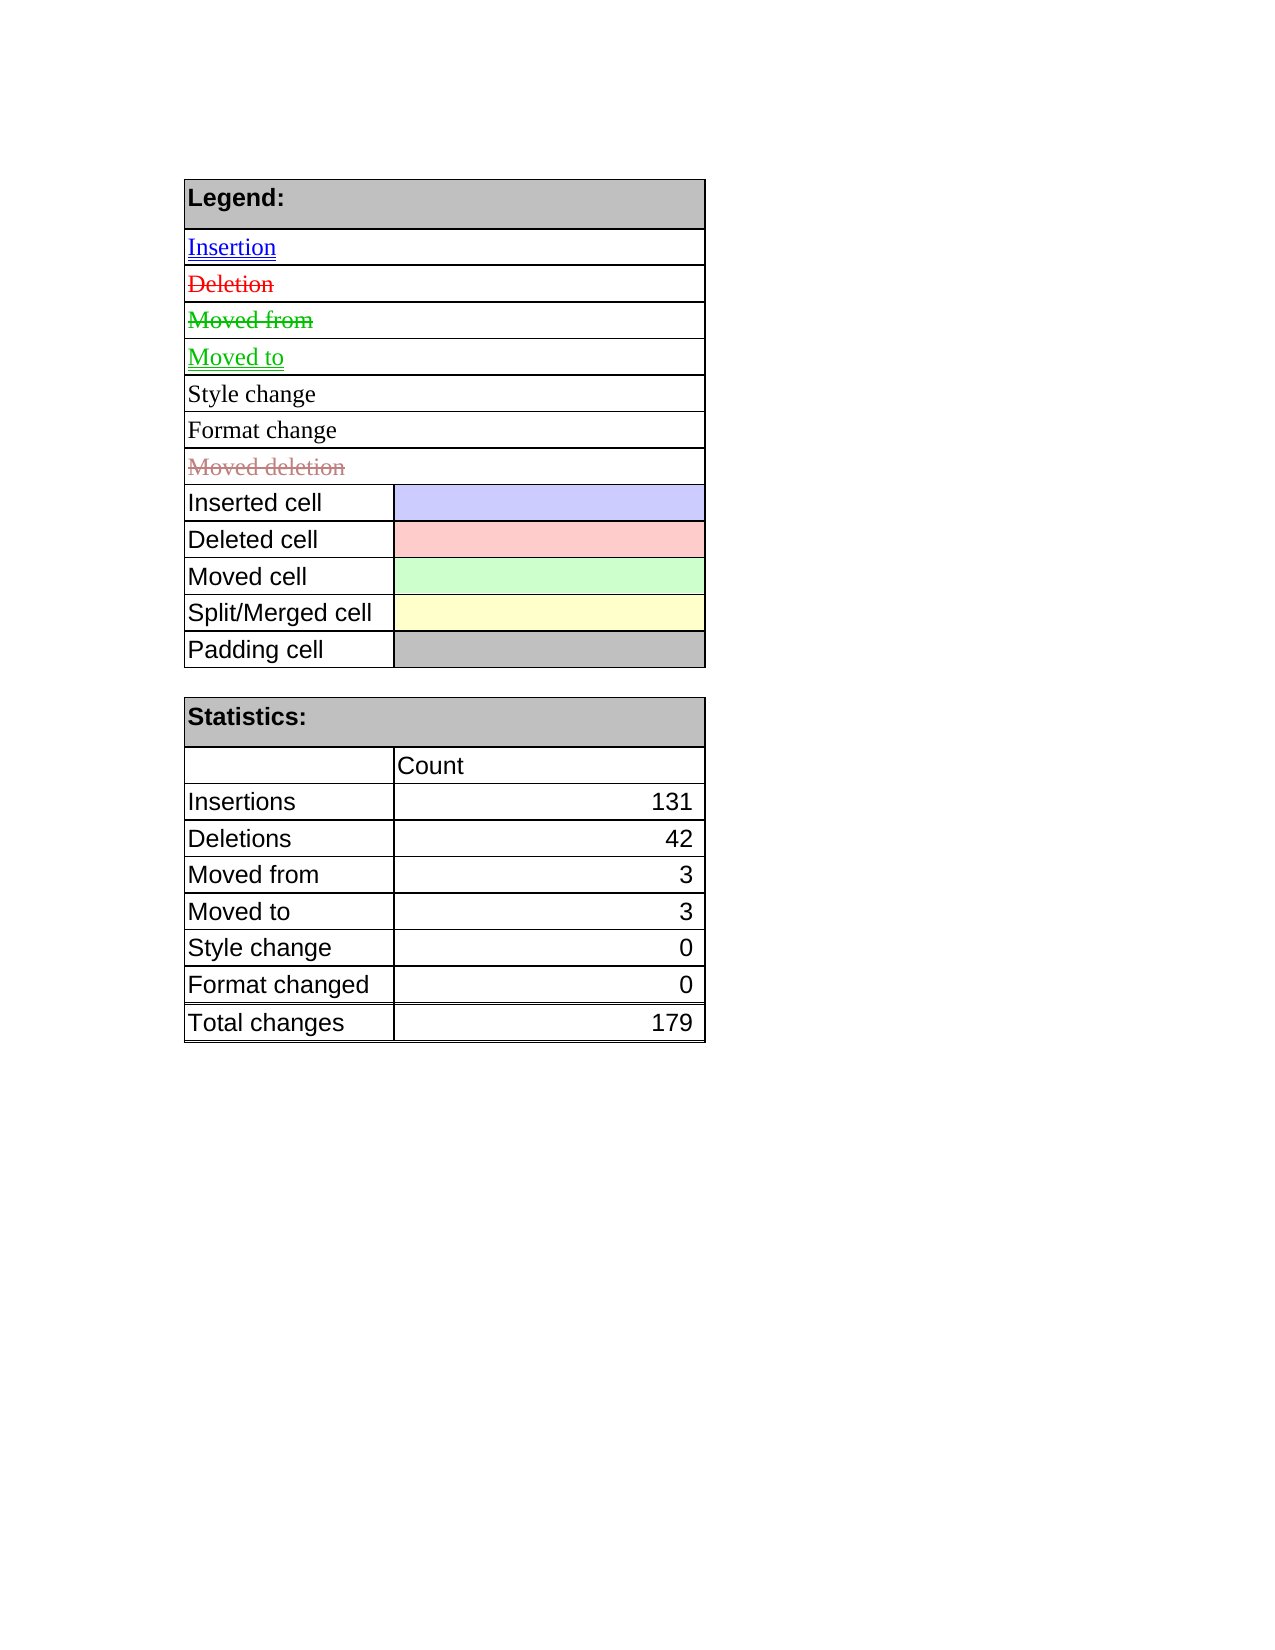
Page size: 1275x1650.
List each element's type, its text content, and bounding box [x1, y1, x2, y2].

table_cell 3 [395, 857, 704, 892]
table_cell [395, 632, 704, 667]
table_cell Format change [185, 412, 704, 447]
table_cell Moved to [185, 339, 704, 374]
table_cell Moved cell [185, 558, 393, 593]
table_cell Deletion [185, 266, 704, 301]
table_cell Moved from [185, 303, 704, 337]
table_cell Deletions [185, 821, 393, 856]
table_cell Count [395, 748, 704, 782]
table_cell [395, 522, 704, 557]
table_cell 0 [395, 967, 704, 1002]
table_cell Padding cell [185, 632, 393, 667]
table_cell [395, 485, 704, 520]
table_cell Insertions [185, 784, 393, 819]
table_cell Format changed [185, 967, 393, 1002]
table_cell 0 [395, 930, 704, 965]
table_header Statistics: [185, 698, 704, 746]
table_header Legend: [185, 180, 704, 228]
table_cell Inserted cell [185, 485, 393, 520]
table_cell Moved to [185, 894, 393, 929]
table_cell 179 [395, 1005, 704, 1040]
table_cell 3 [395, 894, 704, 929]
table_cell Moved from [185, 857, 393, 892]
table_cell Deleted cell [185, 522, 393, 557]
table_cell Moved deletion [185, 449, 704, 484]
table_cell 131 [395, 784, 704, 819]
table_cell Style change [185, 930, 393, 965]
table_cell [395, 595, 704, 630]
table_cell [185, 748, 393, 782]
table_cell Style change [185, 376, 704, 411]
table_cell Insertion [185, 230, 704, 264]
table_cell Split/Merged cell [185, 595, 393, 630]
table_cell [395, 558, 704, 593]
table_cell Total changes [185, 1005, 393, 1040]
table_cell 42 [395, 821, 704, 856]
